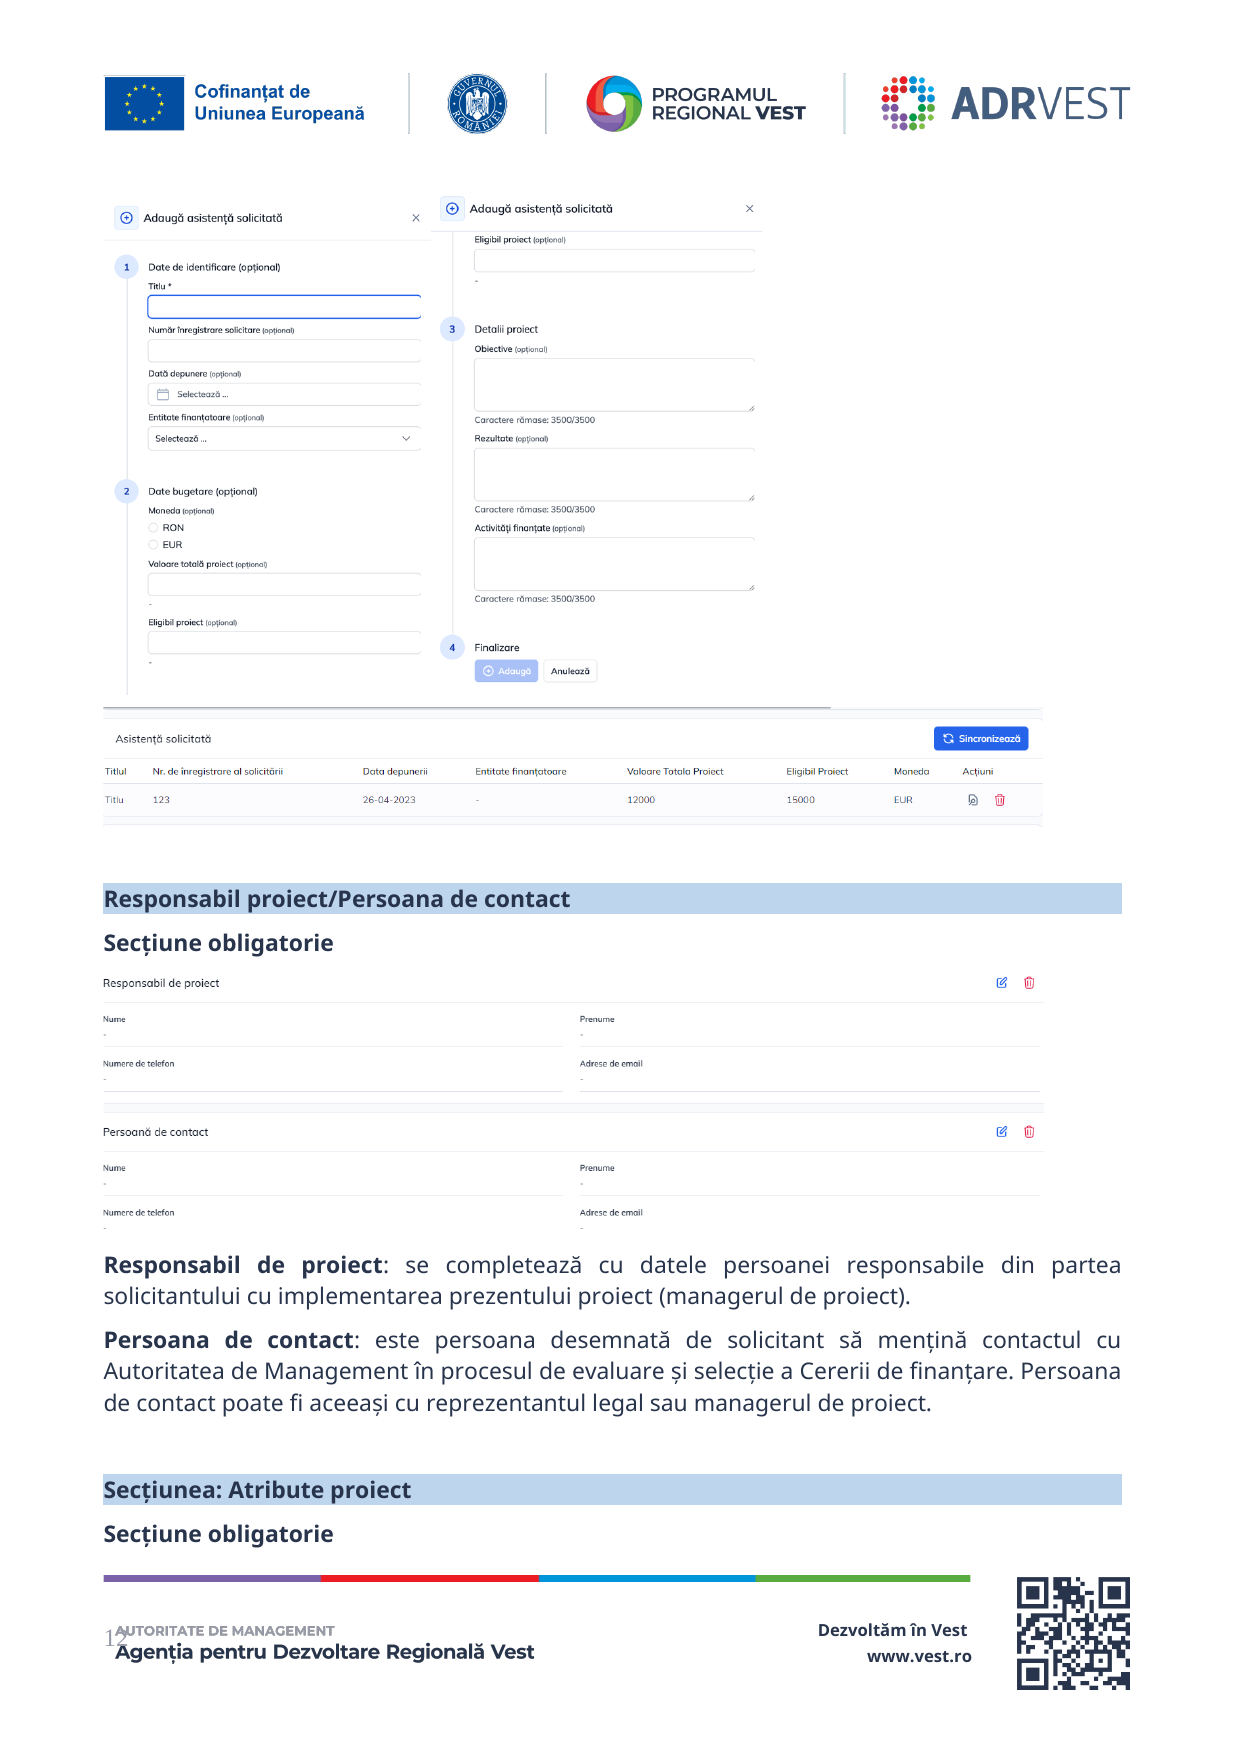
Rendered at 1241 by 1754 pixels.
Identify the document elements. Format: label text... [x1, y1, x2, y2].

text Responsabil de proiect: se completează cu datele persoanei responsabile din partea solicitantului cu implementarea prezentului proiect (managerul de proiect). [103, 1249, 1122, 1312]
picture [103, 970, 1044, 1237]
text Responsabil proiect/Persoana de contact [103, 883, 1122, 914]
text Persoana de contact: este persoana desemnată de solicitant să mențină contactul cu Autoritatea de Management în procesul de evaluare și selecție a Cererii de finanțare. Persoana de contact poate fi aceeași cu reprezentantul legal sau managerul de proiect. [103, 1324, 1122, 1418]
picture [103, 73, 1131, 134]
text Secțiune obligatorie [103, 1518, 1122, 1549]
text Secţiune obligatorie [103, 926, 1122, 958]
picture [103, 191, 762, 695]
picture [103, 707, 1043, 827]
text Secțiunea: Atribute proiect [103, 1474, 1122, 1505]
picture [1008, 1568, 1139, 1699]
